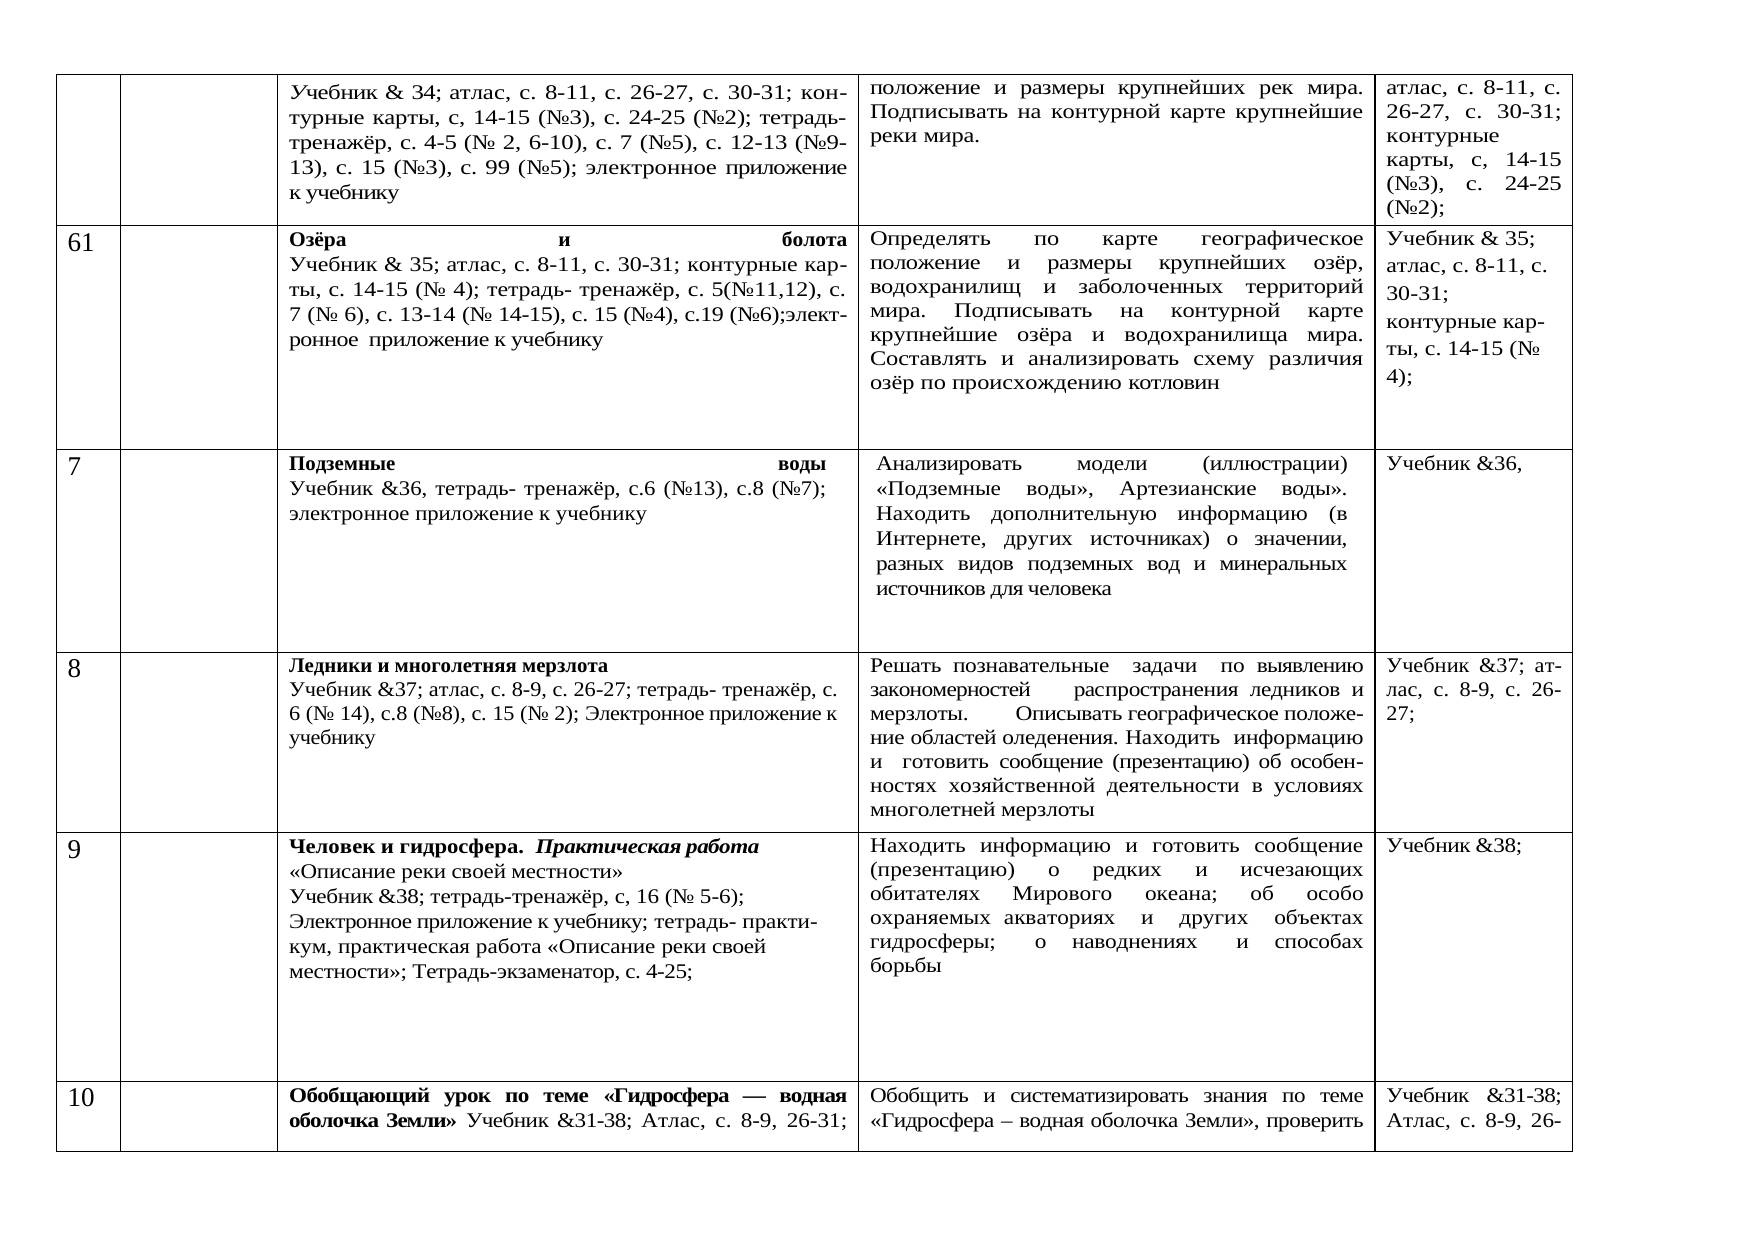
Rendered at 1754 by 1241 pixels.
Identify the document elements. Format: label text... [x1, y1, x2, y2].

table_cell Учебник &36, [1376, 450, 1572, 652]
table_cell Анализировать модели (иллюстрации) «Подземные воды», Артезианские воды». Находить дополнительную информацию (в Интернете, других источниках) о значении, разных видов подземных вод и минеральных источников для человека [859, 450, 1374, 652]
table_cell Учебник & 35; атлас, с. 8-11, с. 30-31; контурные карты, с. 14-15 (№ 4); [1376, 226, 1572, 448]
table_cell Подземные воды Учебник &36, тетрадь- тренажёр, с.6 (№13), с.8 (№7); электронное приложение к учебнику [278, 450, 858, 652]
table_cell Решать познавательные задачи по выявлению закономерностей распространения ледников и мерзлоты. Описывать географическое положение областей оледенения. Находить информацию и готовить сообщение (презентацию) об особенностях хозяйственной деятельности в условиях многолетней мерзлоты [859, 653, 1374, 832]
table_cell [859, 1082, 1374, 1151]
table_cell 7 [57, 450, 120, 652]
table_cell Ледники и многолетняя мерзлота Учебник &37; атлас, с. 8-9, с. 26-27; тетрадь- тренажёр, с. 6 (№ 14), с.8 (№8), с. 15 (№ 2); Электронное приложение к учебнику [278, 653, 858, 832]
table_cell Учебник &38; [1376, 833, 1572, 1081]
table_cell 8 [57, 653, 120, 832]
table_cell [278, 1082, 858, 1151]
table_cell Находить информацию и готовить сообщение (презентацию) о редких и исчезающих обитателях Мирового океана; об особо охраняемых акваториях и других объектах гидросферы; о наводнениях и способах борьбы [859, 833, 1374, 1081]
table_cell Определять по карте географическое положение и размеры крупнейших озёр, водохранилищ и заболоченных территорий мира. Подписывать на контурной карте крупнейшие озёра и водохранилища мира. Составлять и анализировать схему различия озёр по происхождению котловин [859, 226, 1374, 448]
table_cell [121, 450, 277, 652]
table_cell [278, 75, 858, 225]
table_cell [121, 1082, 277, 1151]
table_cell [121, 75, 277, 225]
table_cell 5 [57, 75, 120, 225]
table_cell Учебник &37; атлас, с. 8-9, с. 26-27; [1376, 653, 1572, 832]
table_cell 10 [57, 1082, 120, 1151]
table_cell [121, 226, 277, 448]
table_cell [121, 653, 277, 832]
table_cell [1376, 1082, 1572, 1151]
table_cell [1376, 75, 1572, 225]
table_cell Озёра и болота Учебник & 35; атлас, с. 8-11, с. 30-31; контурные карты, с. 14-15 (№ 4); тетрадь- тренажёр, с. 5(№11,12), с. 7 (№ 6), с. 13-14 (№ 14-15), с. 15 (№4), с.19 (№6);электронное приложение к учебнику [278, 226, 858, 448]
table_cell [859, 75, 1374, 225]
table_cell 61 [57, 226, 120, 448]
table_cell 9 [57, 833, 120, 1081]
table_cell [121, 833, 277, 1081]
table_cell Человек и гидросфера. Практическая работа «Описание реки своей местности» Учебник &38; тетрадь-тренажёр, с, 16 (№ 5-6); Электронное приложение к учебнику; тетрадь- практикум, практическая работа «Описание реки своей местности»; Тетрадь-экзаменатор, с. 4-25; [278, 833, 858, 1081]
